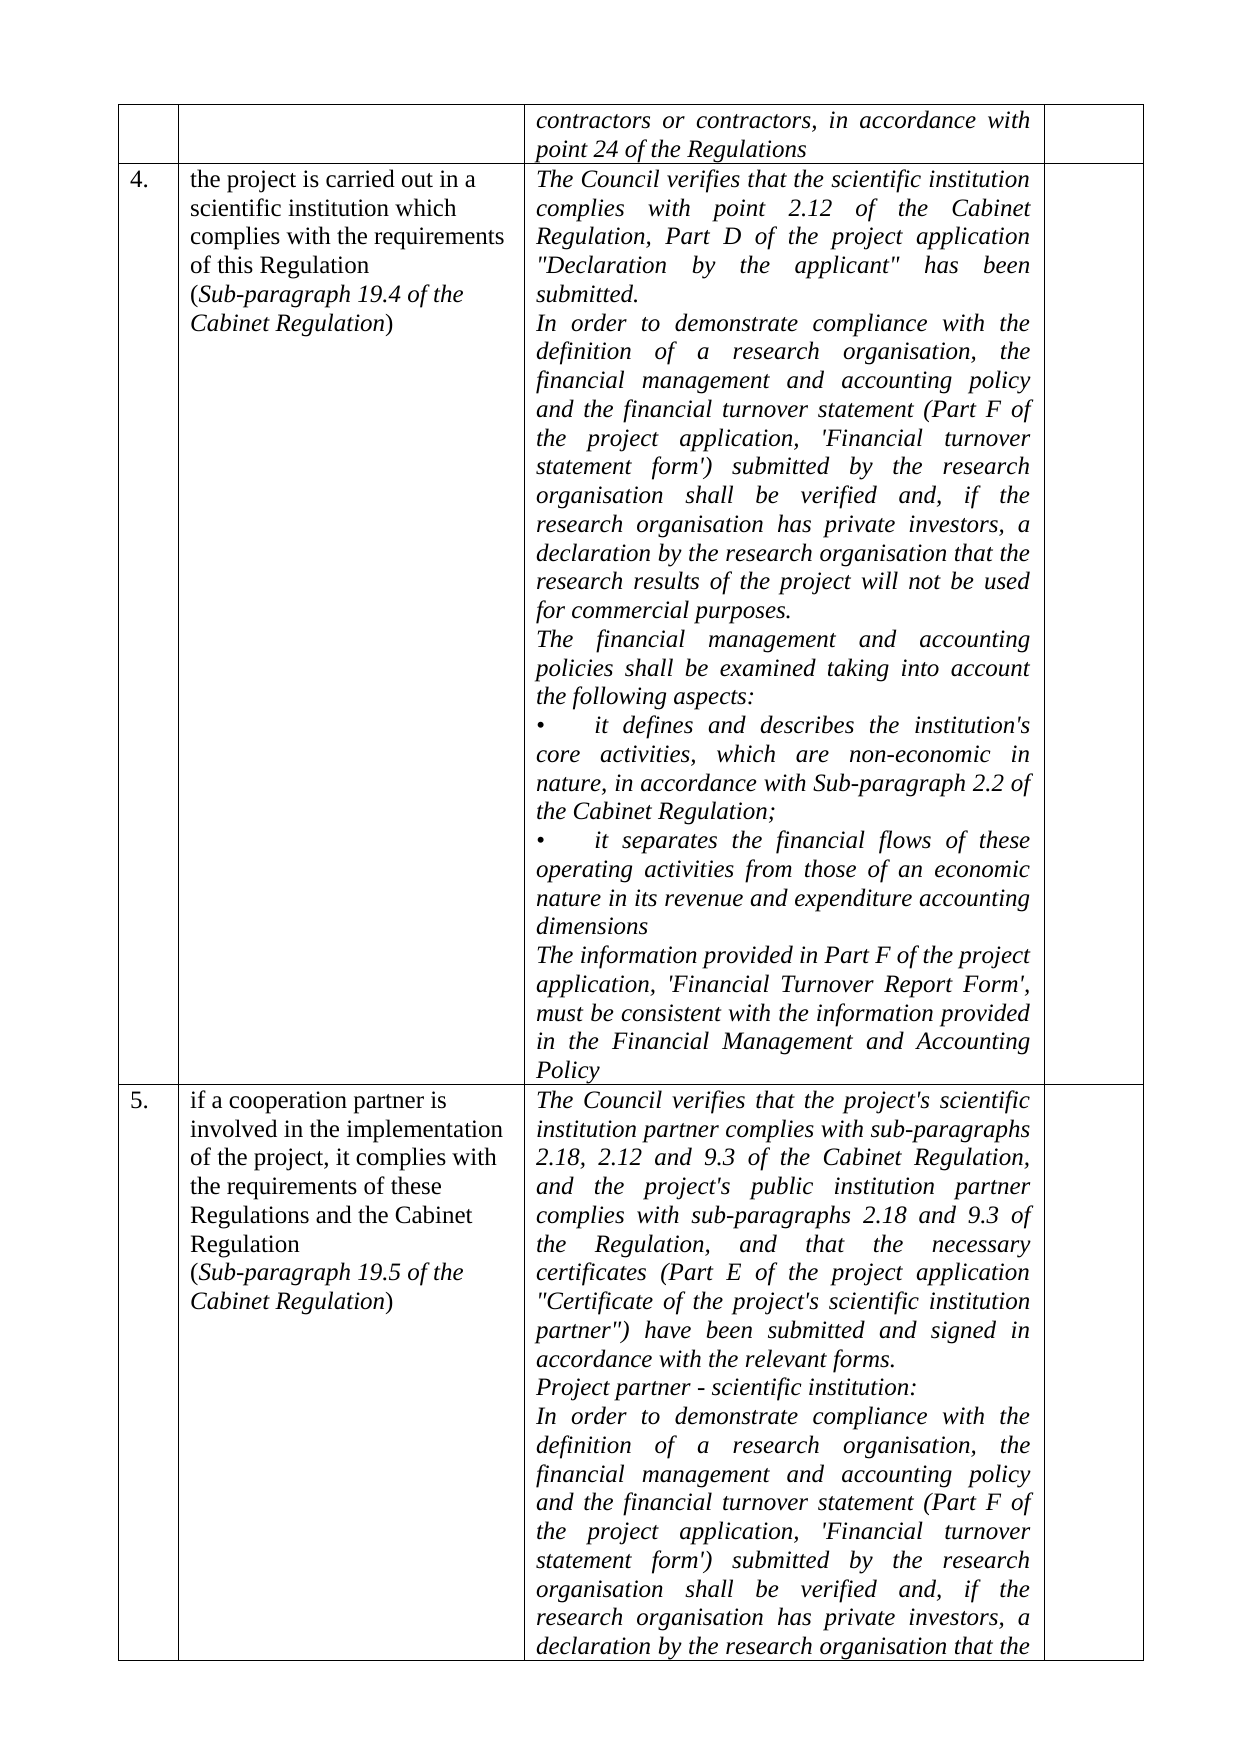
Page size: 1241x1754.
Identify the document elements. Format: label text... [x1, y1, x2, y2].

table_cell [1045, 1085, 1143, 1660]
table_cell [1045, 164, 1143, 1084]
table_cell 5. [119, 1085, 178, 1660]
table_cell 3. [119, 105, 178, 163]
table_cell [179, 1085, 524, 1660]
table_cell The Council verifies that the scientific institution complies with point 2.12 of the Cabinet Regulation, Part D of the project application "Declaration by the applicant" has been submitted. In order to demonstrate compliance with the definition of a research organisation, the financial management and accounting policy and the financial turnover statement (Part F of the project application, 'Financial turnover statement form') submitted by the research organisation shall be verified and, if the research organisation has private investors, a declaration by the research organisation that the research results of the project will not be used for commercial purposes. The financial management and accounting policies shall be examined taking into account the following aspects: • it defines and describes the institution's core activities, which are non-economic in nature, in accordance with Sub-paragraph 2.2 of the Cabinet Regulation; • it separates the financial flows of these operating activities from those of an economic nature in its revenue and expenditure accounting dimensions The information provided in Part F of the project application, 'Financial Turnover Report Form', must be consistent with the information provided in the Financial Management and Accounting Policy [525, 164, 1044, 1084]
table_cell 4. [119, 164, 178, 1084]
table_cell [525, 105, 1044, 163]
table_cell [1045, 105, 1143, 163]
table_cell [525, 1085, 1044, 1660]
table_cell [179, 105, 524, 163]
table_cell the project is carried out in a scientific institution which complies with the requirements of this Regulation (Sub-paragraph 19.4 of the Cabinet Regulation) [179, 164, 524, 1084]
